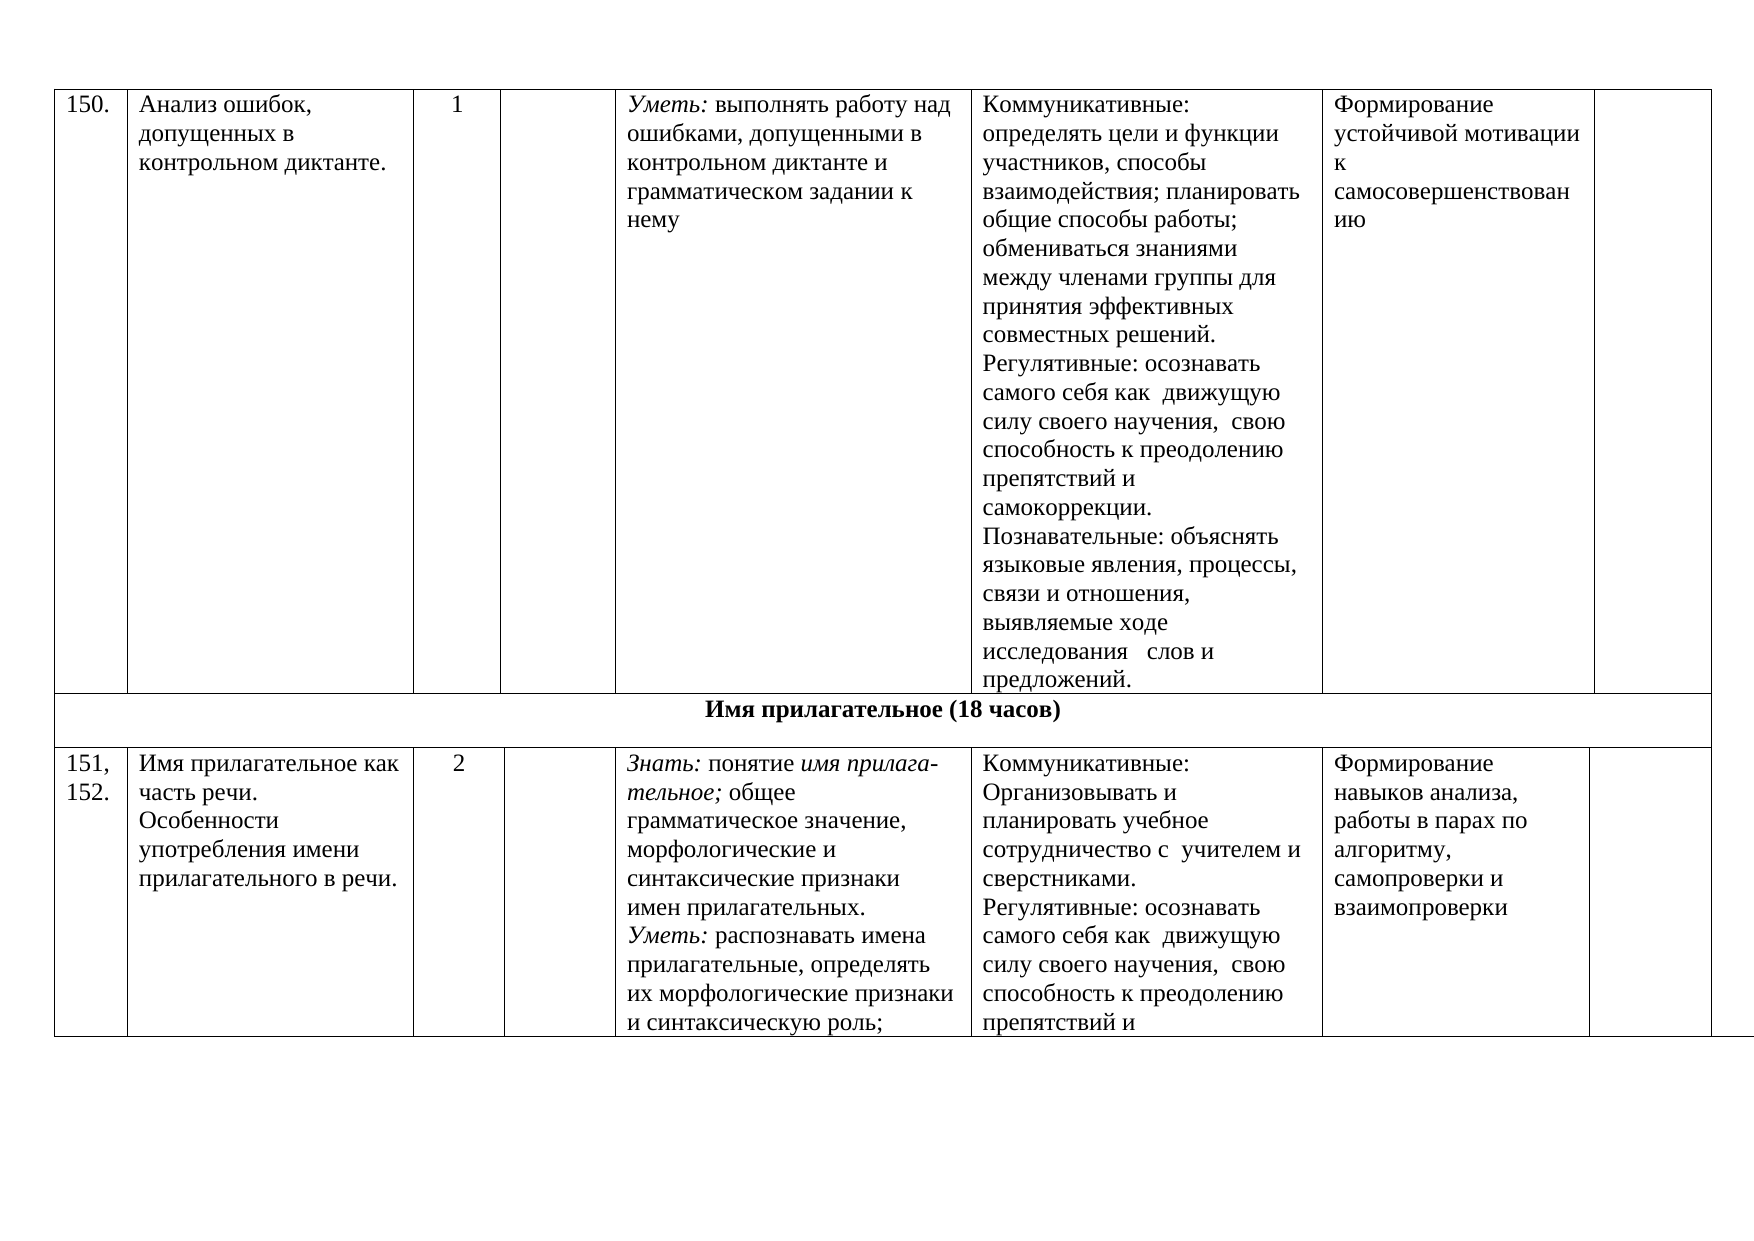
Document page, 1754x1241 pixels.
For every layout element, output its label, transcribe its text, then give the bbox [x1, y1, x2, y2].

table_cell Имя прилагательное (18 часов) [55, 694, 1711, 747]
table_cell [128, 748, 413, 1036]
table_cell [1595, 90, 1711, 693]
table_cell [501, 90, 615, 693]
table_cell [616, 748, 971, 1036]
table_cell [505, 748, 615, 1036]
table_cell [1712, 747, 1754, 1036]
table_cell [1590, 748, 1711, 1036]
table_cell 151, 152. [55, 748, 127, 1036]
table_cell 2 [414, 748, 504, 1036]
table_cell Уметь: выполнять работу над ошибками, допущенными в контрольном диктанте и грамматическом задании к нему [616, 90, 971, 693]
table_cell Формирование устойчивой мотивации к самосовершенствованию [1323, 90, 1594, 693]
table_cell 1 [414, 90, 500, 693]
table_cell Коммуникативные: определять цели и функции участников, способы взаимодействия; планировать общие способы работы; обмениваться знаниями между членами группы для принятия эффективных совместных решений. Регулятивные: осознавать самого себя как движущую силу своего научения, свою способность к преодолению препятствий и самокоррекции. Познавательные: объяснять языковые явления, процессы, связи и отношения, выявляемые ходе исследования слов и предложений. [972, 90, 1322, 693]
table_cell 150. [55, 90, 127, 693]
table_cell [972, 748, 1322, 1036]
table_cell Анализ ошибок, допущенных в контрольном диктанте. [128, 90, 413, 693]
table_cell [1323, 748, 1589, 1036]
